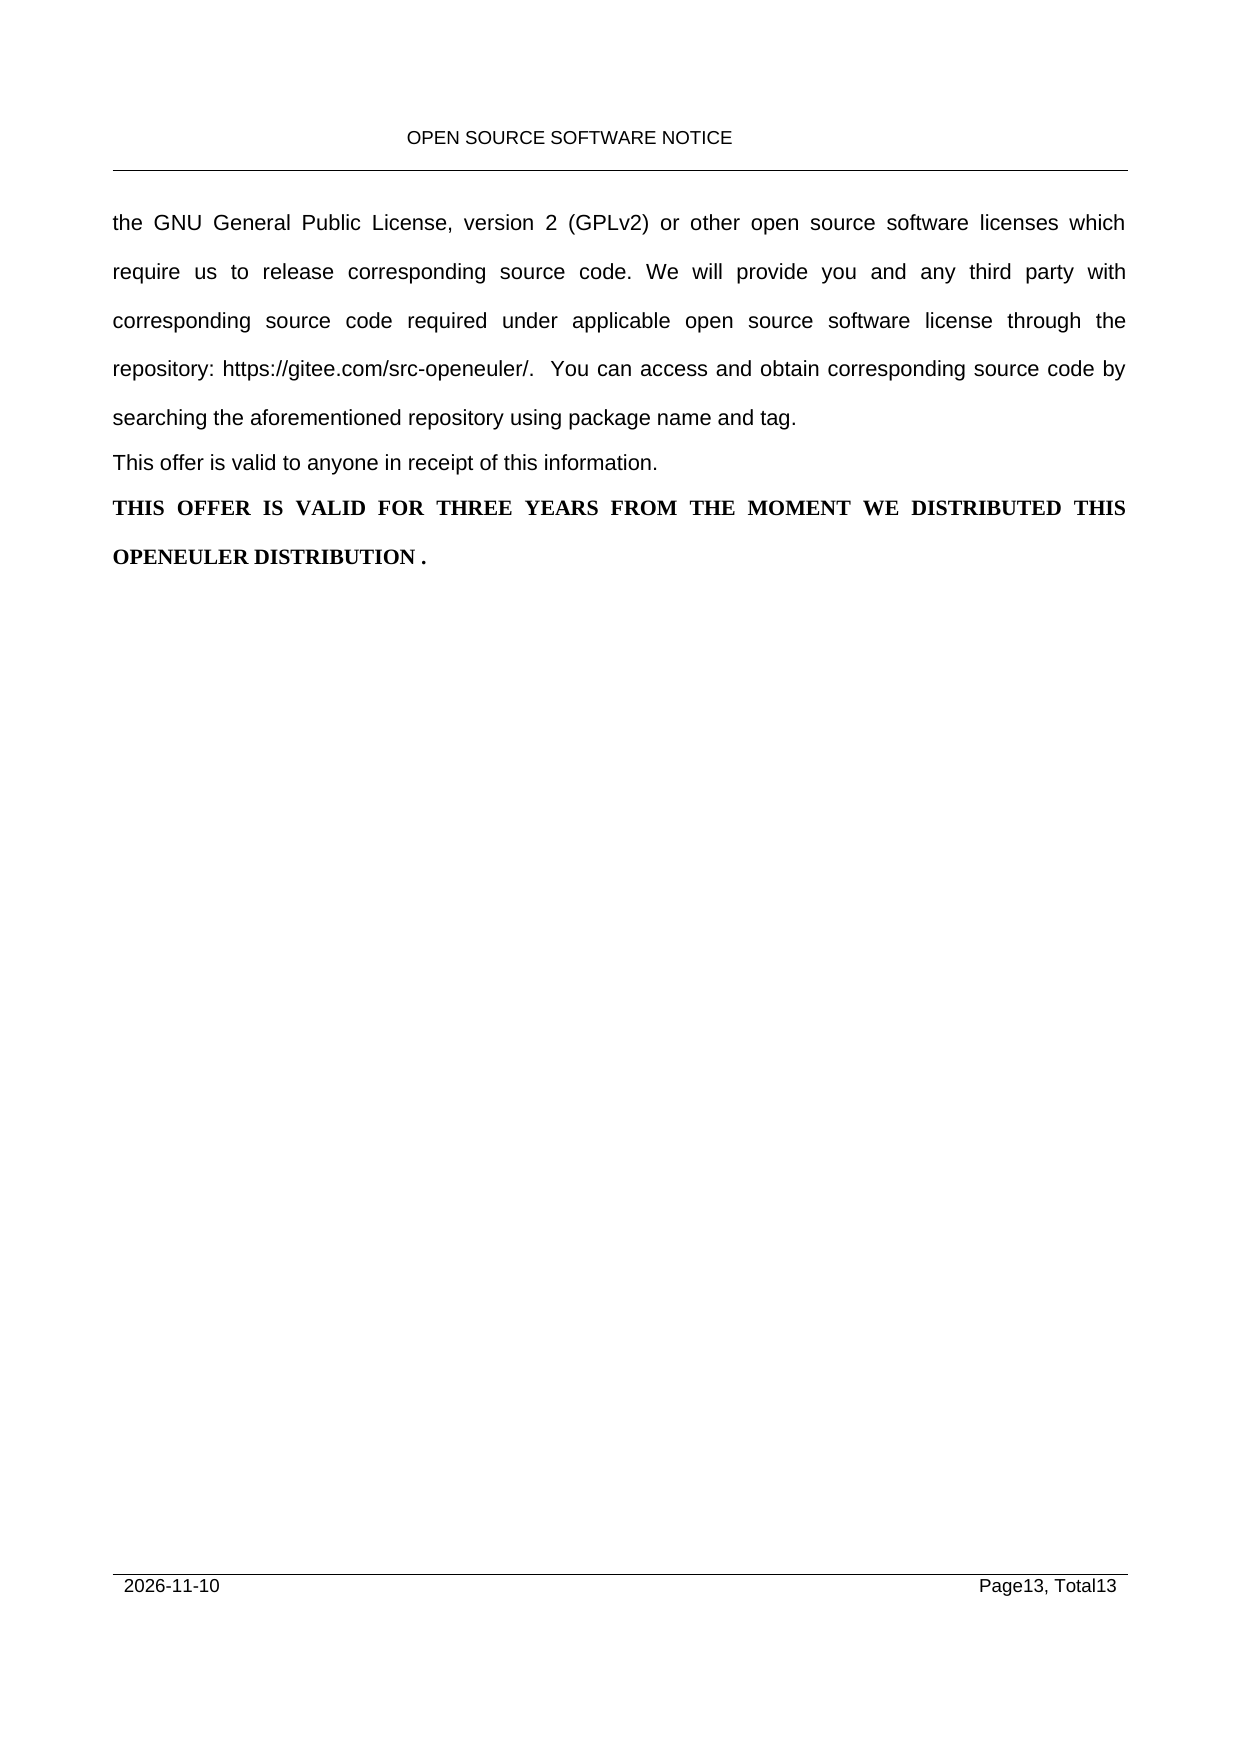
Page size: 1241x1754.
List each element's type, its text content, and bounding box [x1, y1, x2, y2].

text This offer is valid to anyone in receipt of this information. [112, 446, 1128, 479]
text THIS OFFER IS VALID FOR THREE YEARS FROM THE MOMENT WE DISTRIBUTED THIS OPENEULER DISTRIBUTION . [112, 492, 1128, 573]
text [112, 206, 1128, 434]
